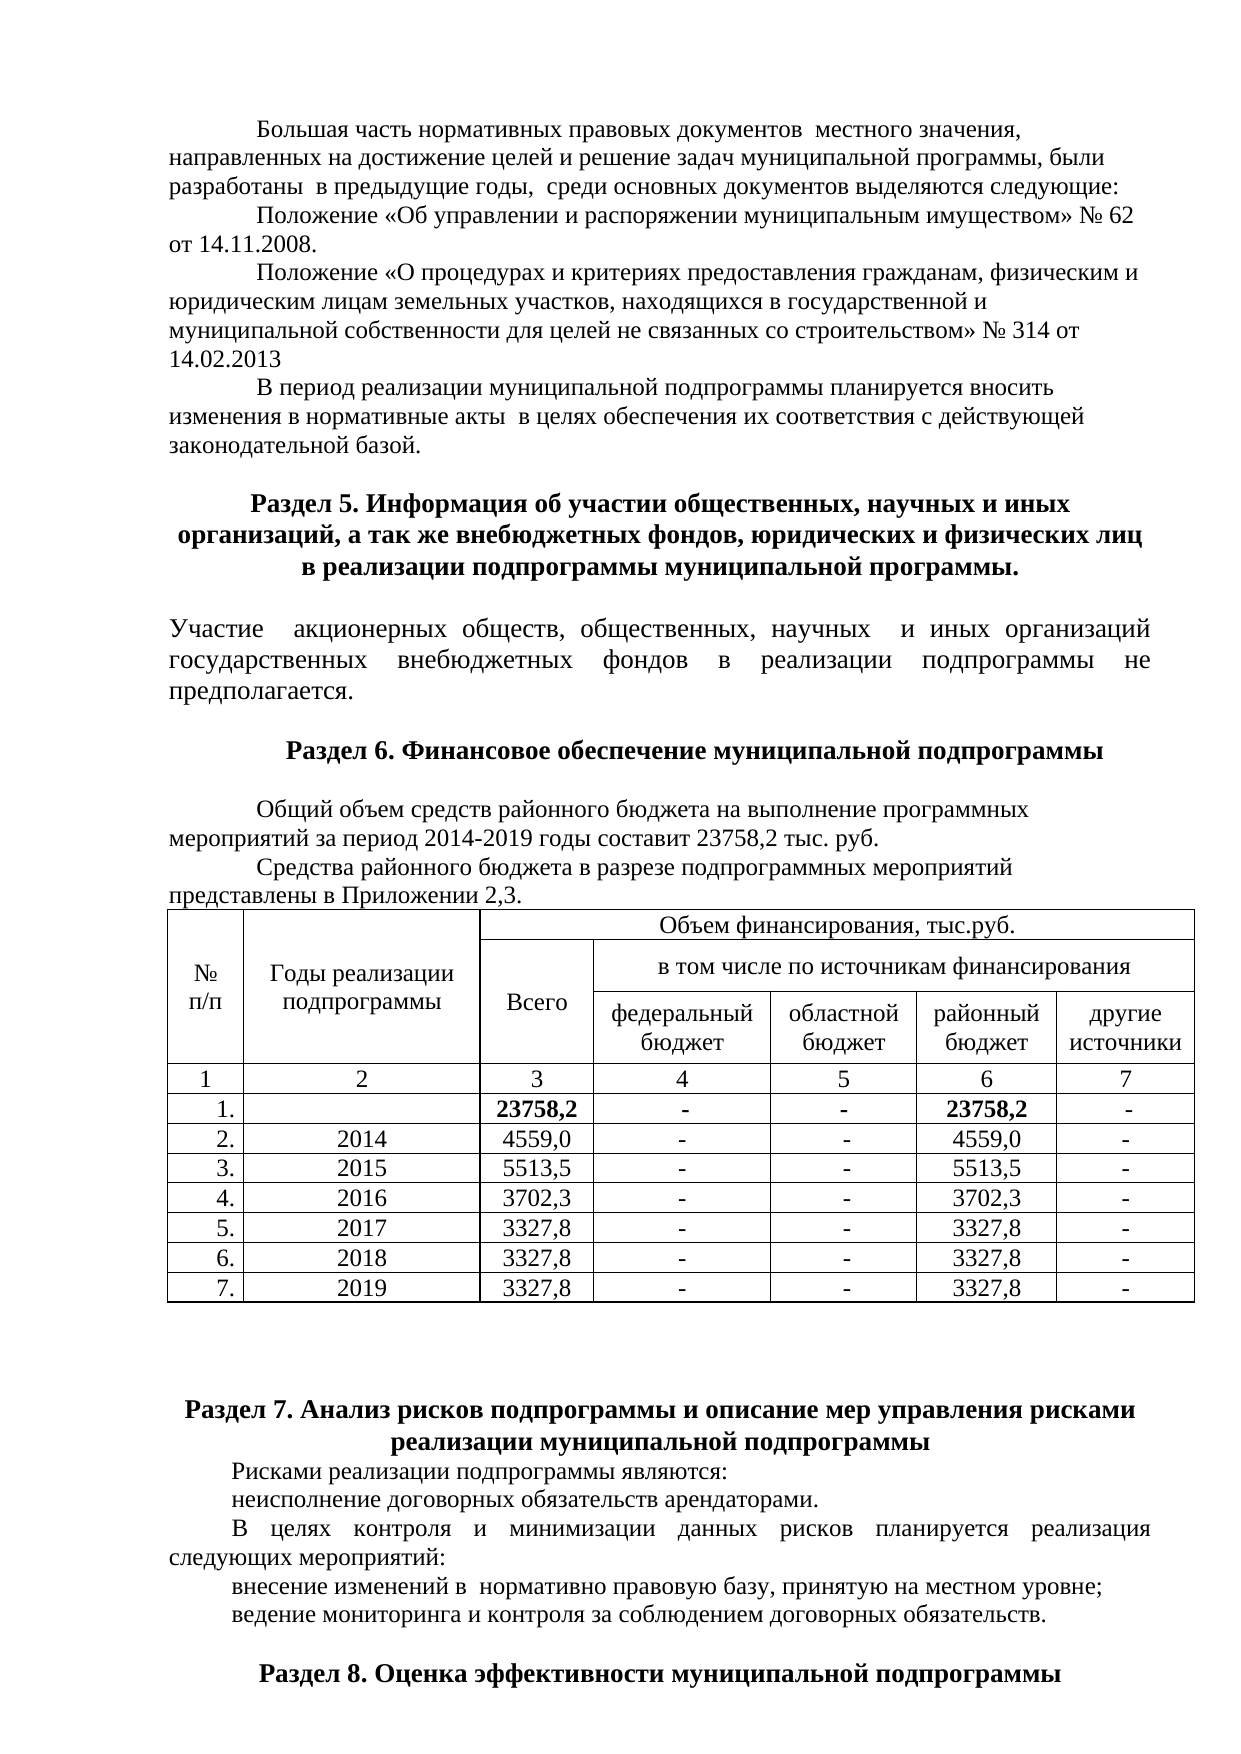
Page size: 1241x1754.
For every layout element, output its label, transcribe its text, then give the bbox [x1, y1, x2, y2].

table_cell - [594, 1154, 770, 1182]
text Раздел 7. Анализ рисков подпрограммы и описание мер управления рисками реализации муниципальной подпрограммы [169, 1393, 1152, 1456]
table_header Объем финансирования, тыс.руб. [481, 910, 1194, 939]
table_header Годы реализации подпрограммы [244, 910, 479, 1063]
text Рисками реализации подпрограммы являются: [169, 1456, 1152, 1484]
table_cell 23758,2 [481, 1094, 593, 1123]
table_cell - [771, 1124, 916, 1152]
table_cell 2019 [244, 1273, 479, 1301]
text Участие акционерных обществ, общественных, научных и иных организаций государственных внебюджетных фондов в реализации подпрограммы не предполагается. [169, 612, 1152, 705]
table_cell 7 [1057, 1064, 1194, 1093]
text Большая часть нормативных правовых документов местного значения, направленных на достижение целей и решение задач муниципальной программы, были разработаны в предыдущие годы, среди основных документов выделяются следующие: [169, 114, 1152, 200]
table_cell 3702,3 [917, 1183, 1056, 1212]
table_cell другие источники [1057, 992, 1194, 1063]
table_cell [168, 1243, 243, 1272]
table_cell 2014 [244, 1124, 479, 1152]
table_cell 3327,8 [917, 1213, 1056, 1242]
table_cell - [594, 1243, 770, 1272]
table_cell - [594, 1124, 770, 1152]
text В целях контроля и минимизации данных рисков планируется реализация следующих мероприятий: [169, 1513, 1152, 1571]
table_cell - [1057, 1183, 1194, 1212]
table_cell - [1057, 1094, 1194, 1123]
table_cell [168, 1213, 243, 1242]
table_cell 1 [168, 1064, 243, 1093]
text ведение мониторинга и контроля за соблюдением договорных обязательств. [169, 1599, 1152, 1628]
table_cell областной бюджет [771, 992, 916, 1063]
table_cell - [1057, 1243, 1194, 1272]
table_cell - [1057, 1154, 1194, 1182]
text Раздел 5. Информация об участии общественных, научных и иных организаций, а так же внебюджетных фондов, юридических и физических лиц в реализации подпрограммы муниципальной программы. [169, 487, 1152, 581]
table_cell 3702,3 [481, 1183, 593, 1212]
table_cell 4559,0 [481, 1124, 593, 1152]
table_cell 3327,8 [481, 1273, 593, 1301]
table_cell - [771, 1154, 916, 1182]
table_cell в том числе по источникам финансирования [594, 940, 1194, 991]
table_cell [168, 1273, 243, 1301]
table_cell - [594, 1094, 770, 1123]
table_cell районный бюджет [917, 992, 1056, 1063]
table_cell - [594, 1183, 770, 1212]
table_cell 5513,5 [917, 1154, 1056, 1182]
table_cell - [594, 1273, 770, 1301]
table_cell федеральный бюджет [594, 992, 770, 1063]
text В период реализации муниципальной подпрограммы планируется вносить изменения в нормативные акты в целях обеспечения их соответствия с действующей законодательной базой. [169, 372, 1152, 459]
text Положение «О процедурах и критериях предоставления гражданам, физическим и юридическим лицам земельных участков, находящихся в государственной и муниципальной собственности для целей не связанных со строительством» № 314 от 14.02.2013 [169, 257, 1152, 372]
table_cell 2018 [244, 1243, 479, 1272]
table_cell 5513,5 [481, 1154, 593, 1182]
text Общий объем средств районного бюджета на выполнение программных мероприятий за период 2014-2019 годы составит 23758,2 тыс. руб. [169, 794, 1152, 852]
table_cell - [1057, 1273, 1194, 1301]
text Средства районного бюджета в разрезе подпрограммных мероприятий представлены в Приложении 2,3. [169, 852, 1152, 909]
table_cell 3327,8 [917, 1273, 1056, 1301]
table_cell [168, 1124, 243, 1152]
table_cell 3 [481, 1064, 593, 1093]
table_cell - [771, 1213, 916, 1242]
table_cell 4 [594, 1064, 770, 1093]
table_cell [168, 1094, 243, 1123]
text Раздел 6. Финансовое обеспечение муниципальной подпрограммы [169, 734, 1152, 765]
table_cell 4559,0 [917, 1124, 1056, 1152]
text неисполнение договорных обязательств арендаторами. [169, 1484, 1152, 1513]
table_cell [244, 1094, 479, 1123]
table_cell - [1057, 1124, 1194, 1152]
table_header № п/п [168, 910, 243, 1063]
table_cell 3327,8 [481, 1213, 593, 1242]
table_cell 2 [244, 1064, 479, 1093]
table_cell 2016 [244, 1183, 479, 1212]
table_cell 6 [917, 1064, 1056, 1093]
table_cell - [771, 1183, 916, 1212]
table_cell - [771, 1243, 916, 1272]
table_cell 3327,8 [481, 1243, 593, 1272]
text Положение «Об управлении и распоряжении муниципальным имуществом» № 62 от 14.11.2008. [169, 200, 1152, 257]
table_cell [168, 1183, 243, 1212]
table_cell 23758,2 [917, 1094, 1056, 1123]
table_cell 2015 [244, 1154, 479, 1182]
table_cell - [771, 1273, 916, 1301]
table_cell - [771, 1094, 916, 1123]
table_cell 5 [771, 1064, 916, 1093]
text Раздел 8. Оценка эффективности муниципальной подпрограммы [169, 1657, 1152, 1688]
text внесение изменений в нормативно правовую базу, принятую на местном уровне; [169, 1571, 1152, 1599]
table_cell [168, 1154, 243, 1182]
table_cell 2017 [244, 1213, 479, 1242]
table_cell - [1057, 1213, 1194, 1242]
table_cell - [594, 1213, 770, 1242]
table_cell 3327,8 [917, 1243, 1056, 1272]
table_cell Всего [481, 940, 593, 1063]
